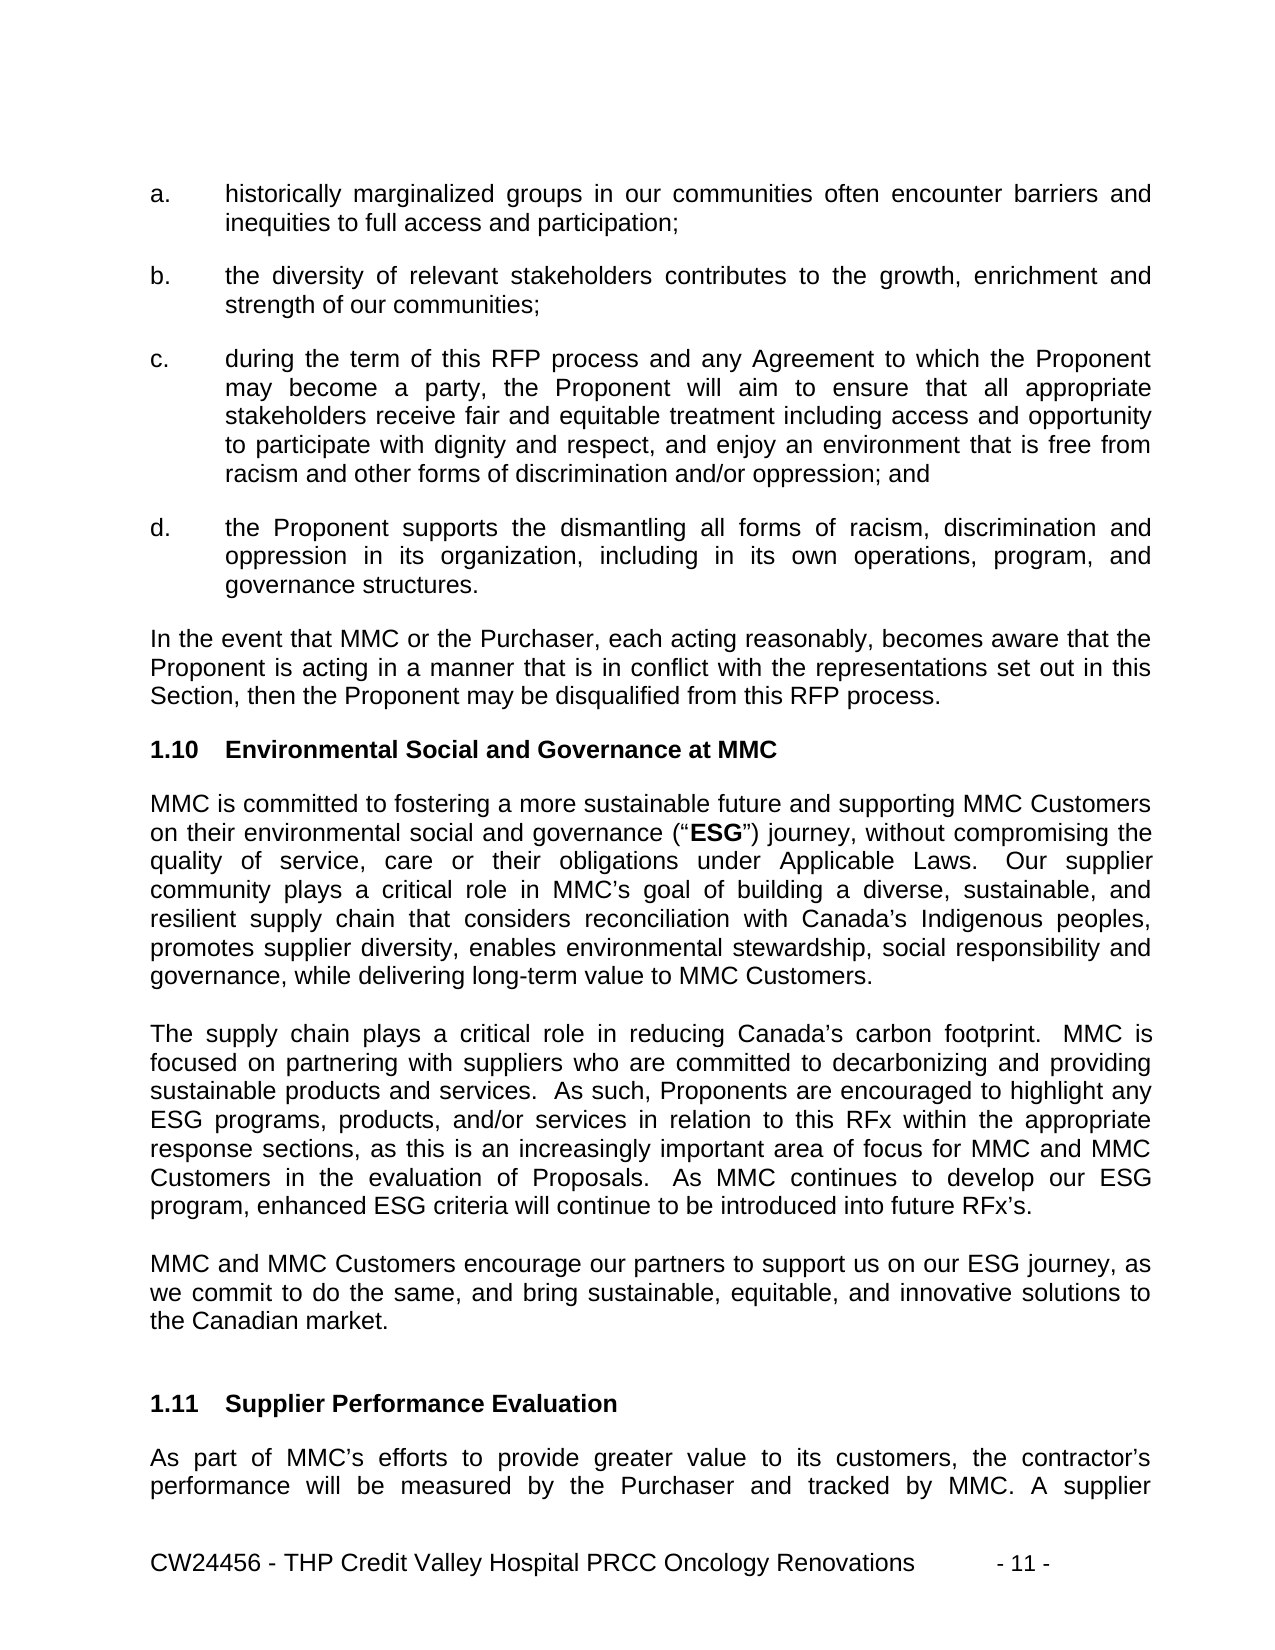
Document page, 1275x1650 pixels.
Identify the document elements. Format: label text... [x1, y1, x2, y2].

subtitle Environmental Social and Governance at MMC [150, 735, 1153, 764]
text MMC and MMC Customers encourage our partners to support us on our ESG journey, as we commit to do the same, and bring sustainable, equitable, and innovative solutions to the Canadian market. [150, 1249, 1153, 1335]
text The supply chain plays a critical role in reducing Canada’s carbon footprint. MMC is focused on partnering with suppliers who are committed to decarbonizing and providing sustainable products and services. As such, Proponents are encouraged to highlight any ESG programs, products, and/or services in relation to this RFx within the appropriate response sections, as this is an increasingly important area of focus for MMC and MMC Customers in the evaluation of Proposals. As MMC continues to develop our ESG program, enhanced ESG criteria will continue to be introduced into future RFx’s. [150, 1019, 1153, 1220]
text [150, 1442, 1153, 1500]
subtitle historically marginalized groups in our communities often encounter barriers and inequities to full access and participation; [150, 179, 1153, 236]
subtitle Supplier Performance Evaluation [150, 1389, 1153, 1417]
subtitle during the term of this RFP process and any Agreement to which the Proponent may become a party, the Proponent will aim to ensure that all appropriate stakeholders receive fair and equitable treatment including access and opportunity to participate with dignity and respect, and enjoy an environment that is free from racism and other forms of discrimination and/or oppression; and [150, 344, 1153, 487]
subtitle the Proponent supports the dismantling all forms of racism, discrimination and oppression in its organization, including in its own operations, program, and governance structures. [150, 512, 1153, 599]
text In the event that MMC or the Purchaser, each acting reasonably, becomes aware that the Proponent is acting in a manner that is in conflict with the representations set out in this Section, then the Proponent may be disqualified from this RFP process. [150, 624, 1153, 710]
subtitle the diversity of relevant stakeholders contributes to the growth, enrichment and strength of our communities; [150, 261, 1153, 319]
text MMC is committed to fostering a more sustainable future and supporting MMC Customers on their environmental social and governance (“ESG”) journey, without compromising the quality of service, care or their obligations under Applicable Laws. Our supplier community plays a critical role in MMC’s goal of building a diverse, sustainable, and resilient supply chain that considers reconciliation with Canada’s Indigenous peoples, promotes supplier diversity, enables environmental stewardship, social responsibility and governance, while delivering long-term value to MMC Customers. [150, 789, 1153, 990]
